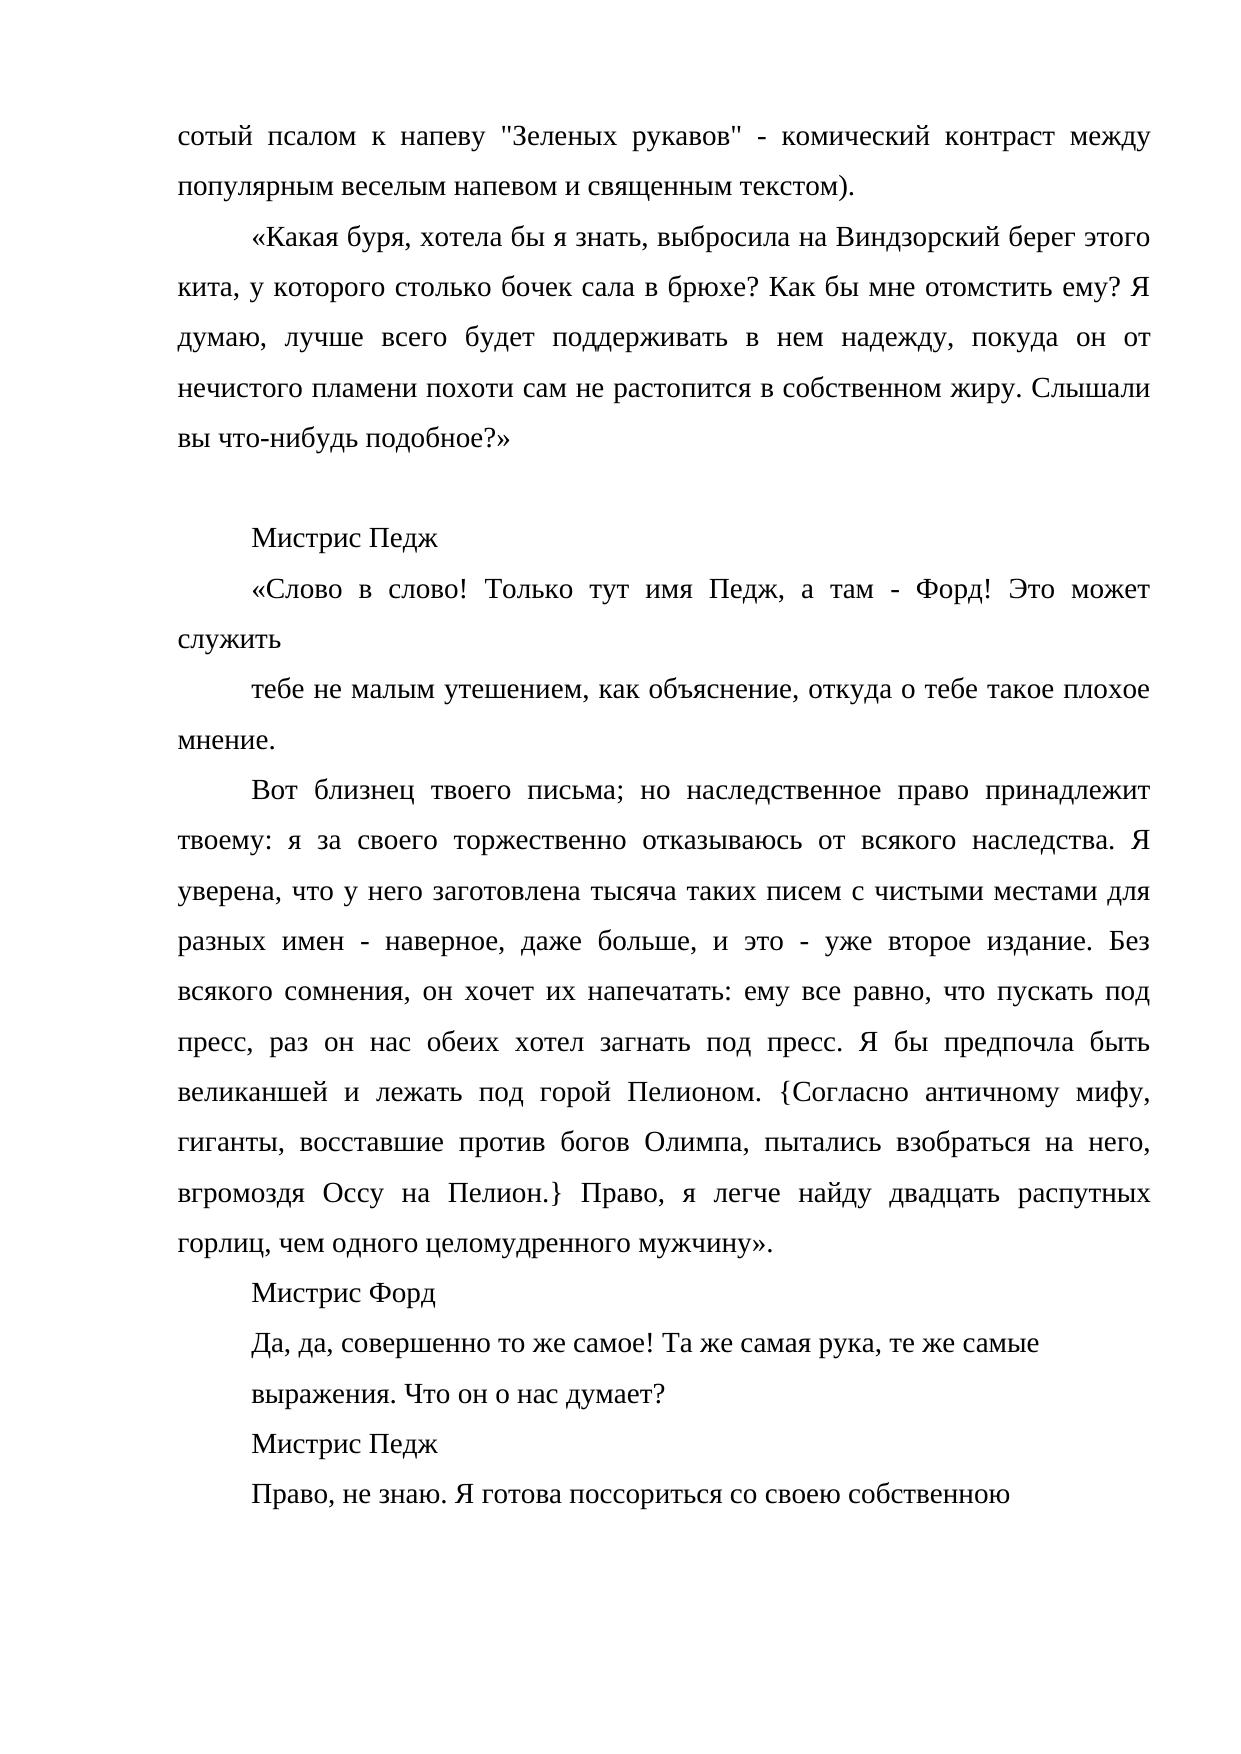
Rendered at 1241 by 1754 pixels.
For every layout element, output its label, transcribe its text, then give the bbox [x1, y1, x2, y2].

text Право, не знаю. Я готова поссориться со своею собственною [177, 1477, 1152, 1510]
text Мистрис Форд [177, 1275, 1152, 1309]
text выражения. Что он о нас думает? [177, 1376, 1152, 1409]
text «Слово в слово! Только тут имя Педж, а там - Форд! Это может служить [177, 571, 1152, 655]
text «Какая буря, хотела бы я знать, выбросила на Виндзорский берег этого кита, у которого столько бочек сала в брюхе? Как бы мне отомстить ему? Я думаю, лучше всего будет поддерживать в нем надежду, покуда он от нечистого пламени похоти сам не растопится в собственном жиру. Слышали вы что-нибудь подобное?» [177, 219, 1152, 453]
text Да, да, совершенно то же самое! Та же самая рука, те же самые [177, 1326, 1152, 1359]
text Мистрис Педж [177, 1426, 1152, 1460]
text Вот близнец твоего письма; но наследственное право принадлежит твоему: я за своего торжественно отказываюсь от всякого наследства. Я уверена, что у него заготовлена тысяча таких писем с чистыми местами для разных имен - наверное, даже больше, и это - уже второе издание. Без всякого сомнения, он хочет их напечатать: ему все равно, что пускать под пресс, раз он нас обеих хотел загнать под пресс. Я бы предпочла быть великаншей и лежать под горой Пелионом. {Согласно античному мифу, гиганты, восставшие против богов Олимпа, пытались взобраться на него, вгромоздя Оссу на Пелион.} Право, я легче найду двадцать распутных горлиц, чем одного целомудренного мужчину». [177, 772, 1152, 1258]
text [177, 118, 1152, 202]
text Мистрис Педж [177, 521, 1152, 554]
text тебе не малым утешением, как объяснение, откуда о тебе такое плохое мнение. [177, 672, 1152, 755]
